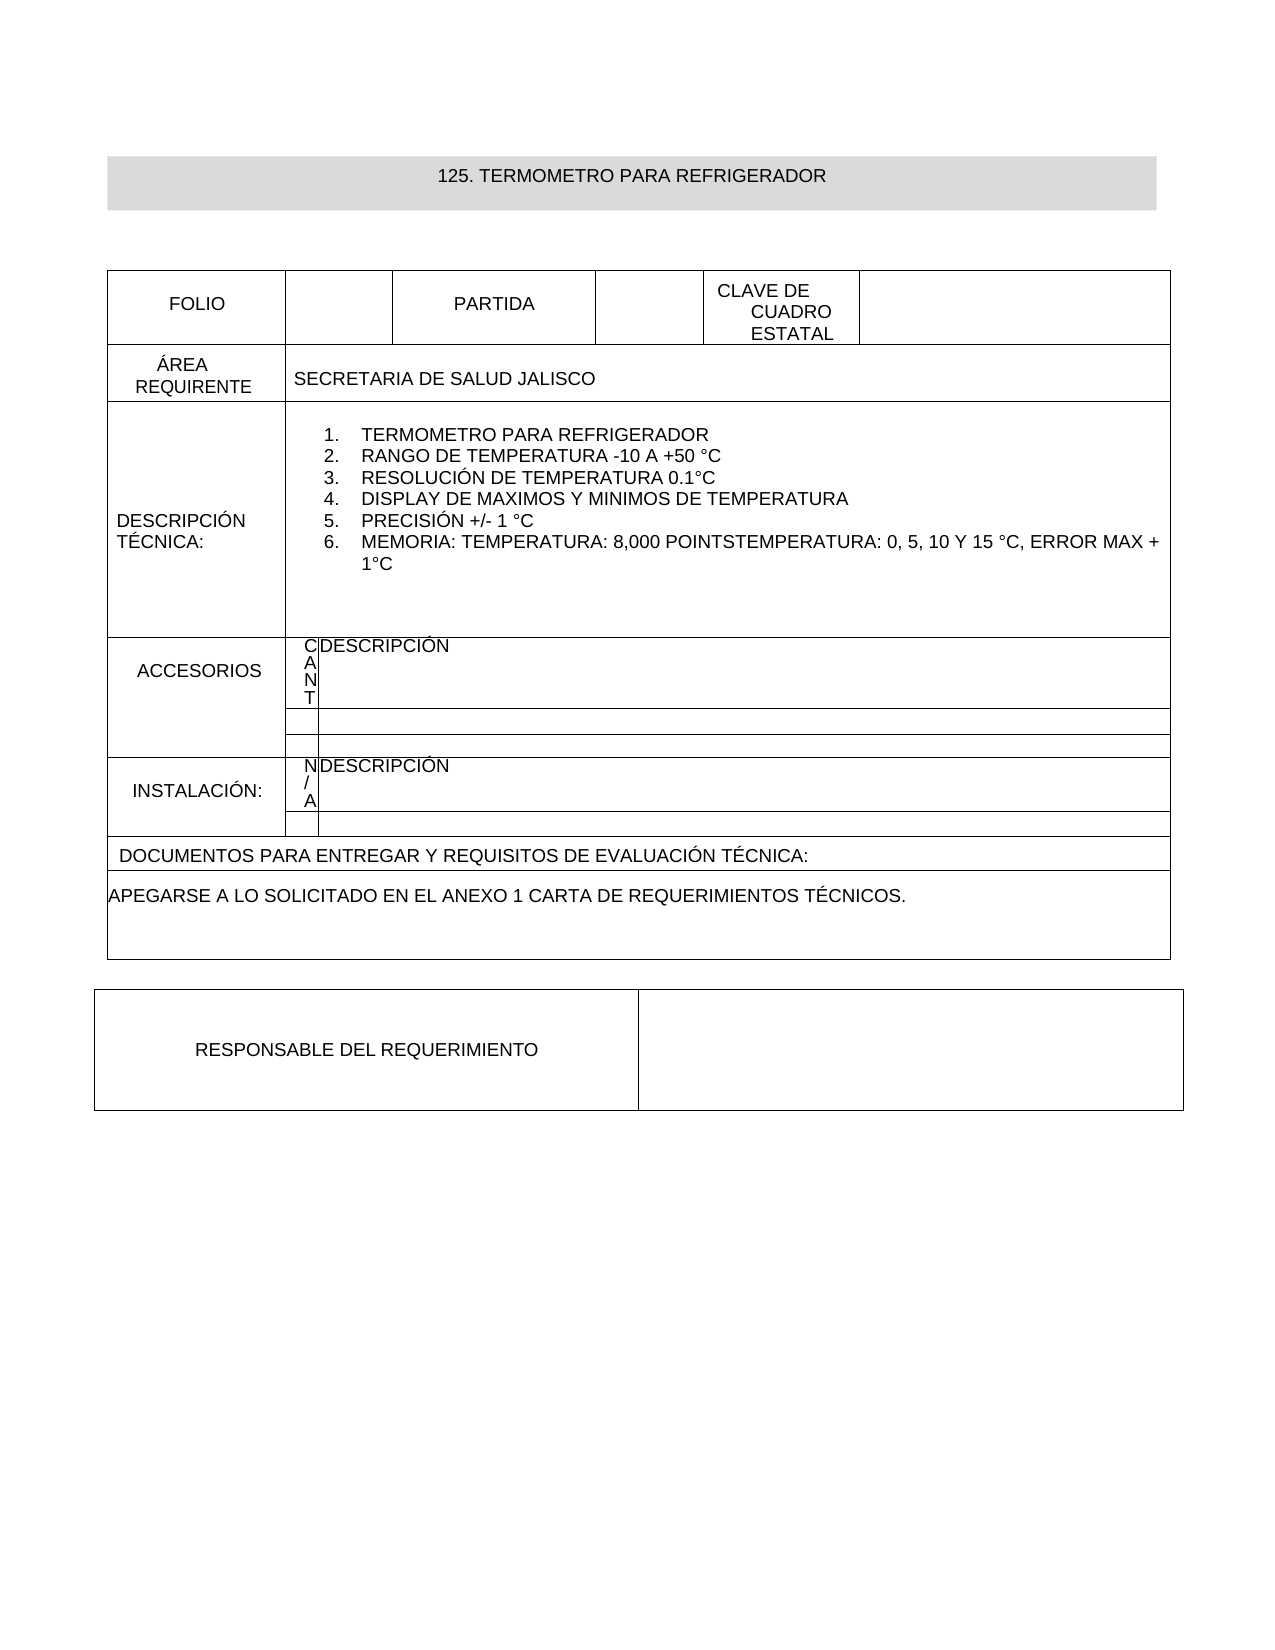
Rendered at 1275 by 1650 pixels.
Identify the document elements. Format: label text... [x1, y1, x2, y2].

table_header [860, 271, 1170, 344]
table_header [596, 271, 703, 344]
table_cell ACCESORIOS [108, 638, 285, 757]
table_header [286, 271, 392, 344]
table_cell DESCRIPCIÓN [319, 758, 1170, 811]
table_cell DOCUMENTOS PARA ENTREGAR Y REQUISITOS DE EVALUACIÓN TÉCNICA: [108, 837, 1170, 870]
table_cell TERMOMETRO PARA REFRIGERADOR RANGO DE TEMPERATURA -10 A +50 °C RESOLUCIÓN DE TEMPERATURA 0.1°C DISPLAY DE MAXIMOS Y MINIMOS DE TEMPERATURA PRECISIÓN +/- 1 °C MEMORIA: TEMPERATURA: 8,000 POINTSTEMPERATURA: 0, 5, 10 Y 15 °C, ERROR MAX + 1°C [286, 402, 1170, 637]
table_cell [286, 709, 318, 734]
table_header FOLIO [108, 271, 285, 344]
table_cell [319, 709, 1170, 734]
table_cell [319, 735, 1170, 757]
table_cell INSTALACIÓN: [108, 758, 285, 836]
table_header RESPONSABLE DEL REQUERIMIENTO [95, 990, 638, 1110]
table_cell DESCRIPCIÓN [319, 638, 1170, 708]
table_cell APEGARSE A LO SOLICITADO EN EL ANEXO 1 CARTA DE REQUERIMIENTOS TÉCNICOS. [108, 871, 1170, 959]
table_cell [286, 812, 318, 836]
table_header CLAVE DE CUADRO ESTATAL [704, 271, 859, 344]
table_cell ÁREA REQUIRENTE [108, 345, 285, 401]
table_cell [319, 812, 1170, 836]
table_header [639, 990, 1183, 1110]
table_cell [286, 735, 318, 757]
table_cell N/A [286, 758, 318, 811]
table_cell CANT [286, 638, 318, 708]
table_cell SECRETARIA DE SALUD JALISCO [286, 345, 1170, 401]
table_header PARTIDA [393, 271, 595, 344]
table_cell DESCRIPCIÓN TÉCNICA: [108, 402, 285, 637]
